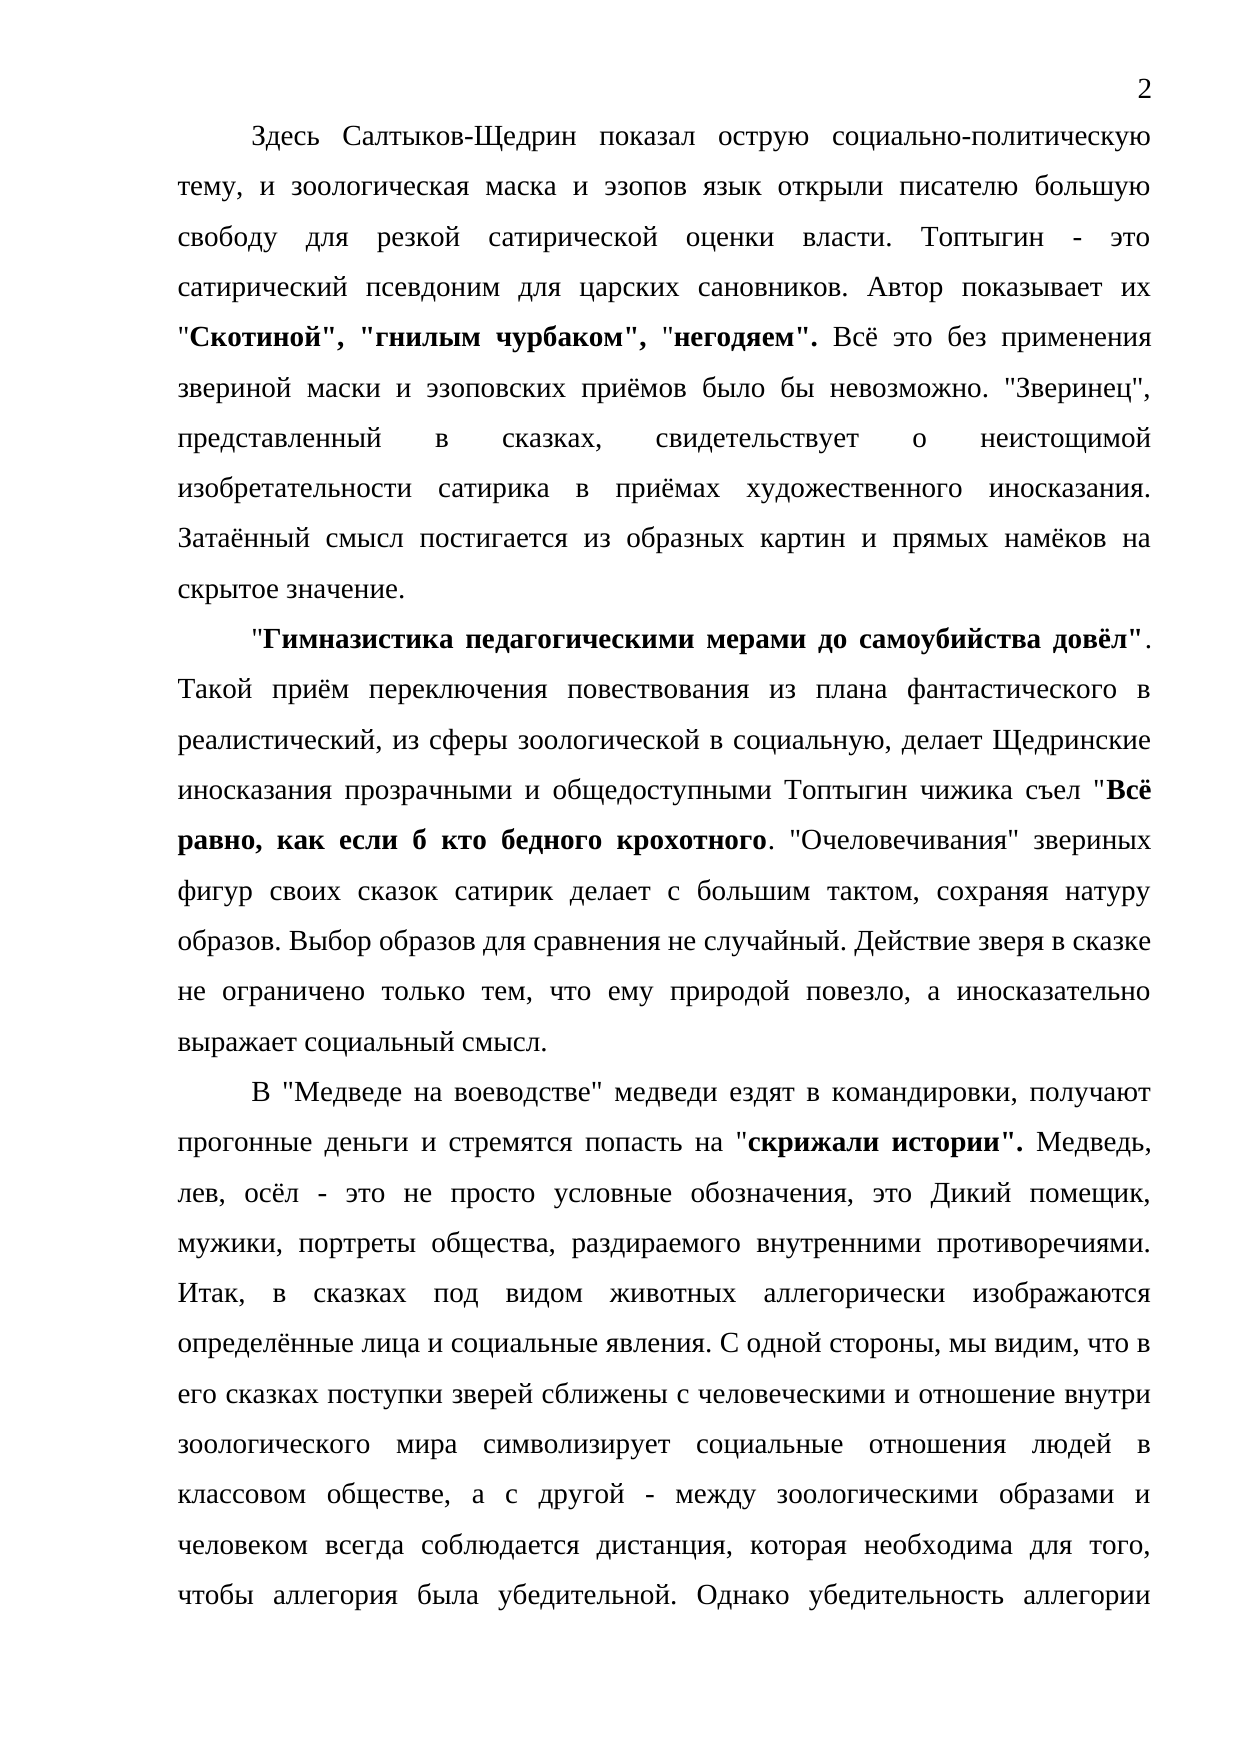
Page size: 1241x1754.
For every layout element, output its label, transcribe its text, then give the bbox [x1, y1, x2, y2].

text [177, 1074, 1152, 1611]
text Здесь Салтыков-Щедрин показал острую социально-политическую тему, и зоологическая маска и эзопов язык открыли писателю большую свободу для резкой сатирической оценки власти. Топтыгин - это сатирический псевдоним для царских сановников. Автор показывает их "Скотиной", "гнилым чурбаком", "негодяем". Всё это без применения звериной маски и эзоповских приёмов было бы невозможно. "Зверинец", представленный в сказках, свидетельствует о неистощимой изобретательности сатирика в приёмах художественного иносказания. Затаённый смысл постигается из образных картин и прямых намёков на скрытое значение. [177, 118, 1152, 604]
text "Гимназистика педагогическими мерами до самоубийства довёл". Такой приём переключения повествования из плана фантастического в реалистический, из сферы зоологической в социальную, делает Щедринские иносказания прозрачными и общедоступными Топтыгин чижика съел "Всё равно, как если б кто бедного крохотного. "Очеловечивания" звериных фигур своих сказок сатирик делает с большим тактом, сохраняя натуру образов. Выбор образов для сравнения не случайный. Действие зверя в сказке не ограничено только тем, что ему природой повезло, а иносказательно выражает социальный смысл. [177, 621, 1152, 1057]
